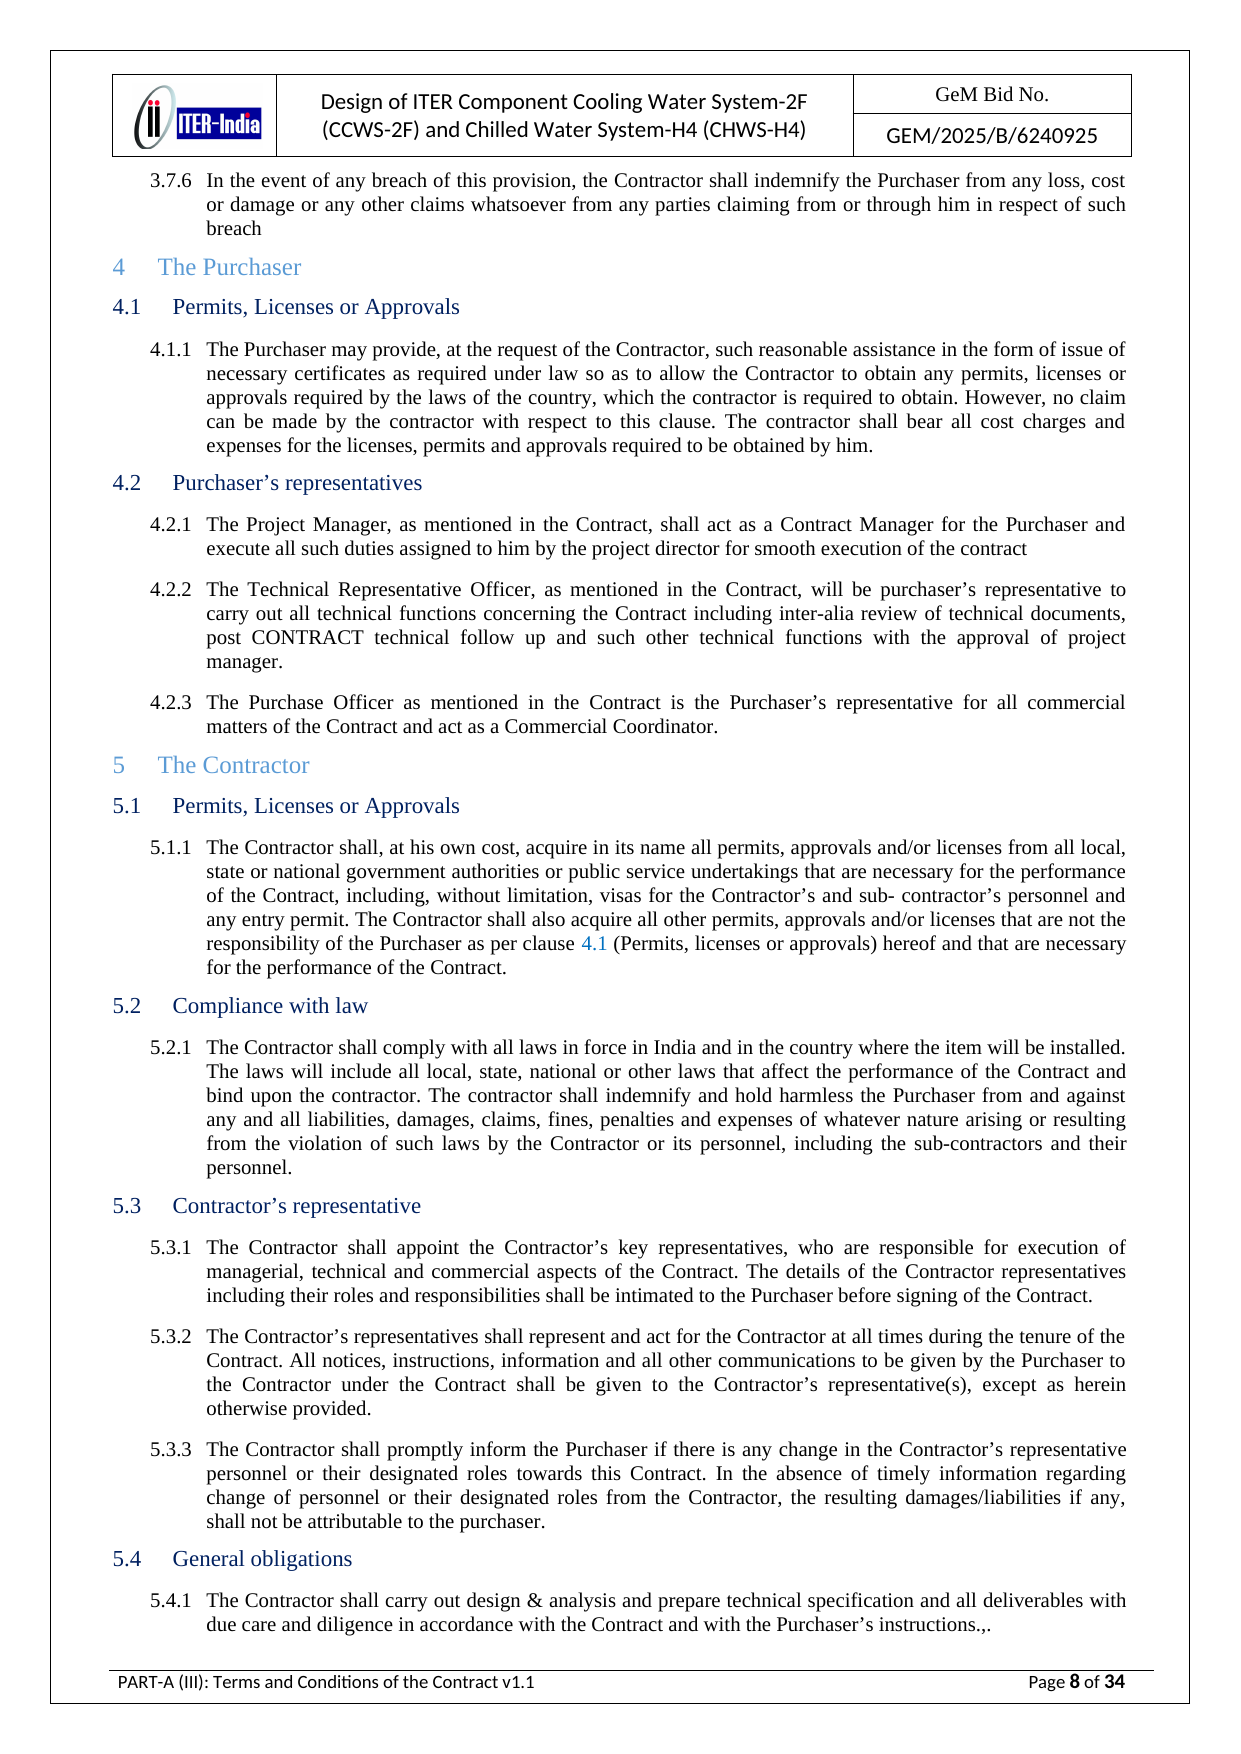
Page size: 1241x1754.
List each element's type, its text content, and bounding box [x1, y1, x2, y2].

subtitle The Contractor shall carry out design & analysis and prepare technical specification and all deliverables with due care and diligence in accordance with the Contract and with the Purchaser’s instructions.,. [150, 1588, 1128, 1636]
subtitle In the event of any breach of this provision, the Contractor shall indemnify the Purchaser from any loss, cost or damage or any other claims whatsoever from any parties claiming from or through him in respect of such breach [150, 167, 1128, 240]
subtitle General obligations [112, 1545, 1128, 1572]
subtitle Permits, Licenses or Approvals [112, 293, 1128, 320]
subtitle The Contractor shall appoint the Contractor’s key representatives, who are responsible for execution of managerial, technical and commercial aspects of the Contract. The details of the Contractor representatives including their roles and responsibilities shall be intimated to the Purchaser before signing of the Contract. [150, 1235, 1128, 1307]
subtitle The Contractor shall promptly inform the Purchaser if there is any change in the Contractor’s representative personnel or their designated roles towards this Contract. In the absence of timely information regarding change of personnel or their designated roles from the Contractor, the resulting damages/liabilities if any, shall not be attributable to the purchaser. [150, 1436, 1128, 1533]
subtitle The Contractor shall, at his own cost, acquire in its name all permits, approvals and/or licenses from all local, state or national government authorities or public service undertakings that are necessary for the performance of the Contract, including, without limitation, visas for the Contractor’s and sub- contractor’s personnel and any entry permit. The Contractor shall also acquire all other permits, approvals and/or licenses that are not the responsibility of the Purchaser as per clause 4.1 (Permits, licenses or approvals) hereof and that are necessary for the performance of the Contract. [150, 835, 1128, 979]
subtitle The Contractor shall comply with all laws in force in India and in the country where the item will be installed. The laws will include all local, state, national or other laws that affect the performance of the Contract and bind upon the contractor. The contractor shall indemnify and hold harmless the Purchaser from and against any and all liabilities, damages, claims, fines, penalties and expenses of whatever nature arising or resulting from the violation of such laws by the Contractor or its personnel, including the sub-contractors and their personnel. [150, 1035, 1128, 1179]
subtitle Purchaser’s representatives [112, 469, 1128, 496]
subtitle The Contractor’s representatives shall represent and act for the Contractor at all times during the tenure of the Contract. All notices, instructions, information and all other communications to be given by the Purchaser to the Contractor under the Contract shall be given to the Contractor’s representative(s), except as herein otherwise provided. [150, 1323, 1128, 1420]
subtitle The Contractor [112, 751, 1128, 779]
subtitle Contractor’s representative [112, 1192, 1128, 1218]
subtitle Compliance with law [112, 992, 1128, 1018]
subtitle The Project Manager, as mentioned in the Contract, shall act as a Contract Manager for the Purchaser and execute all such duties assigned to him by the project director for smooth execution of the contract [150, 512, 1128, 560]
subtitle The Purchaser may provide, at the request of the Contractor, such reasonable assistance in the form of issue of necessary certificates as required under law so as to allow the Contractor to obtain any permits, licenses or approvals required by the laws of the country, which the contractor is required to obtain. However, no claim can be made by the contractor with respect to this clause. The contractor shall bear all cost charges and expenses for the licenses, permits and approvals required to be obtained by him. [150, 336, 1128, 457]
subtitle Permits, Licenses or Approvals [112, 792, 1128, 818]
subtitle The Purchase Officer as mentioned in the Contract is the Purchaser’s representative for all commercial matters of the Contract and act as a Commercial Coordinator. [150, 690, 1128, 738]
subtitle The Technical Representative Officer, as mentioned in the Contract, will be purchaser’s representative to carry out all technical functions concerning the Contract including inter-alia review of technical documents, post CONTRACT technical follow up and such other technical functions with the approval of project manager. [150, 577, 1128, 673]
subtitle The Purchaser [112, 252, 1128, 281]
picture [132, 83, 263, 149]
